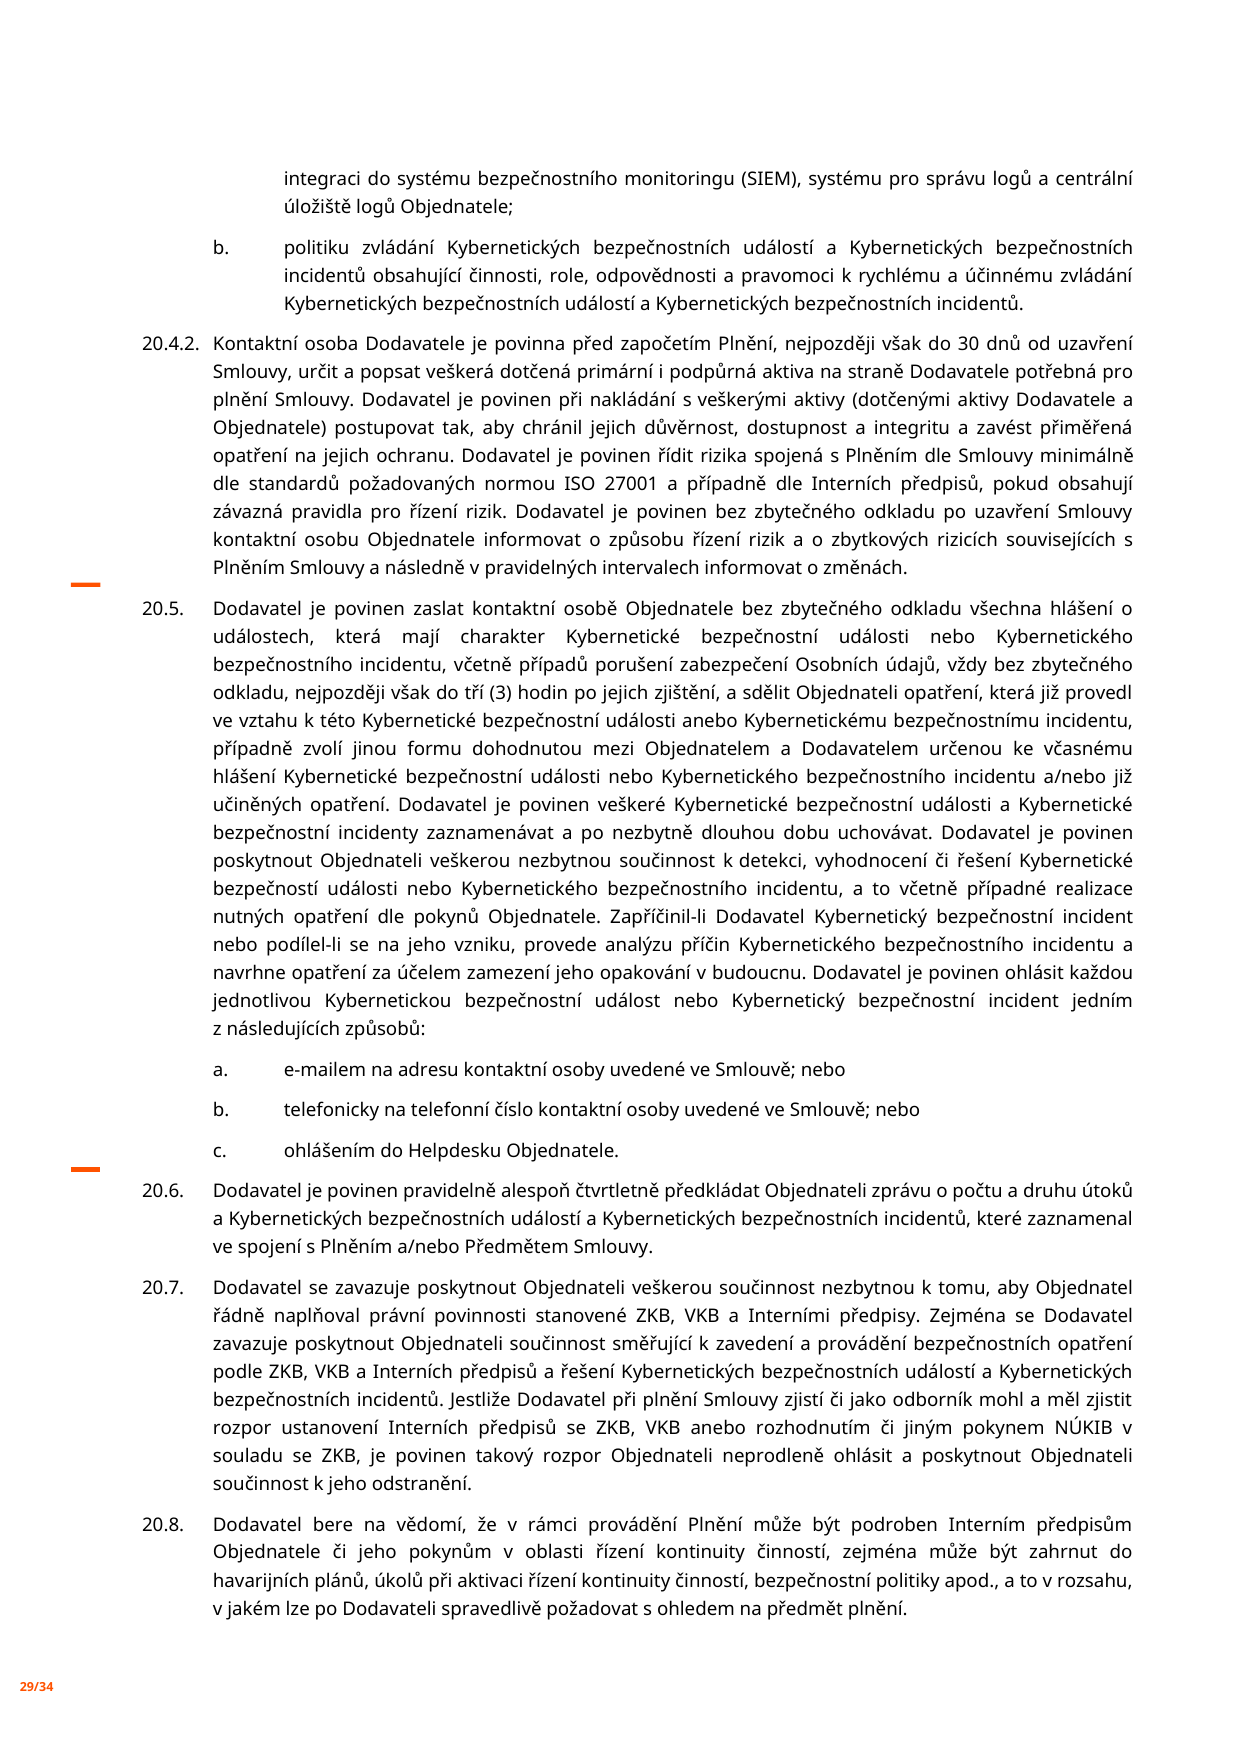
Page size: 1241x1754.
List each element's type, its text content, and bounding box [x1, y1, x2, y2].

text Dodavatel je povinen zaslat kontaktní osobě Objednatele bez zbytečného odkladu všechna hlášení o událostech, která mají charakter Kybernetické bezpečnostní události nebo Kybernetického bezpečnostního incidentu, včetně případů porušení zabezpečení Osobních údajů, vždy bez zbytečného odkladu, nejpozději však do tří (3) hodin po jejich zjištění, a sdělit Objednateli opatření, která již provedl ve vztahu k této Kybernetické bezpečnostní události anebo Kybernetickému bezpečnostnímu incidentu, případně zvolí jinou formu dohodnutou mezi Objednatelem a Dodavatelem určenou ke včasnému hlášení Kybernetické bezpečnostní události nebo Kybernetického bezpečnostního incidentu a/nebo již učiněných opatření. Dodavatel je povinen veškeré Kybernetické bezpečnostní události a Kybernetické bezpečnostní incidenty zaznamenávat a po nezbytně dlouhou dobu uchovávat. Dodavatel je povinen poskytnout Objednateli veškerou nezbytnou součinnost k detekci, vyhodnocení či řešení Kybernetické bezpečností události nebo Kybernetického bezpečnostního incidentu, a to včetně případné realizace nutných opatření dle pokynů Objednatele. Zapříčinil-li Dodavatel Kybernetický bezpečnostní incident nebo podílel-li se na jeho vzniku, provede analýzu příčin Kybernetického bezpečnostního incidentu a navrhne opatření za účelem zamezení jeho opakování v budoucnu. Dodavatel je povinen ohlásit každou jednotlivou Kybernetickou bezpečnostní událost nebo Kybernetický bezpečnostní incident jedním z následujících způsobů: [142, 595, 1134, 1041]
text Dodavatel bere na vědomí, že v rámci provádění Plnění může být podroben Interním předpisům Objednatele či jeho pokynům v oblasti řízení kontinuity činností, zejména může být zahrnut do havarijních plánů, úkolů při aktivaci řízení kontinuity činností, bezpečnostní politiky apod., a to v rozsahu, v jakém lze po Dodavateli spravedlivě požadovat s ohledem na předmět plnění. [142, 1511, 1134, 1620]
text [213, 165, 1134, 219]
text Dodavatel se zavazuje poskytnout Objednateli veškerou součinnost nezbytnou k tomu, aby Objednatel řádně naplňoval právní povinnosti stanovené ZKB, VKB a Interními předpisy. Zejména se Dodavatel zavazuje poskytnout Objednateli součinnost směřující k zavedení a provádění bezpečnostních opatření podle ZKB, VKB a Interních předpisů a řešení Kybernetických bezpečnostních událostí a Kybernetických bezpečnostních incidentů. Jestliže Dodavatel při plnění Smlouvy zjistí či jako odborník mohl a měl zjistit rozpor ustanovení Interních předpisů se ZKB, VKB anebo rozhodnutím či jiným pokynem NÚKIB v souladu se ZKB, je povinen takový rozpor Objednateli neprodleně ohlásit a poskytnout Objednateli součinnost k jeho odstranění. [142, 1274, 1134, 1496]
text e-mailem na adresu kontaktní osoby uvedené ve Smlouvě; nebo [213, 1056, 1134, 1082]
text telefonicky na telefonní číslo kontaktní osoby uvedené ve Smlouvě; nebo [213, 1097, 1134, 1122]
text Dodavatel je povinen pravidelně alespoň čtvrtletně předkládat Objednateli zprávu o počtu a druhu útoků a Kybernetických bezpečnostních událostí a Kybernetických bezpečnostních incidentů, které zaznamenal ve spojení s Plněním a/nebo Předmětem Smlouvy. [142, 1178, 1134, 1259]
text politiku zvládání Kybernetických bezpečnostních událostí a Kybernetických bezpečnostních incidentů obsahující činnosti, role, odpovědnosti a pravomoci k rychlému a účinnému zvládání Kybernetických bezpečnostních událostí a Kybernetických bezpečnostních incidentů. [213, 234, 1134, 316]
text Kontaktní osoba Dodavatele je povinna před započetím Plnění, nejpozději však do 30 dnů od uzavření Smlouvy, určit a popsat veškerá dotčená primární i podpůrná aktiva na straně Dodavatele potřebná pro plnění Smlouvy. Dodavatel je povinen při nakládání s veškerými aktivy (dotčenými aktivy Dodavatele a Objednatele) postupovat tak, aby chránil jejich důvěrnost, dostupnost a integritu a zavést přiměřená opatření na jejich ochranu. Dodavatel je povinen řídit rizika spojená s Plněním dle Smlouvy minimálně dle standardů požadovaných normou ISO 27001 a případně dle Interních předpisů, pokud obsahují závazná pravidla pro řízení rizik. Dodavatel je povinen bez zbytečného odkladu po uzavření Smlouvy kontaktní osobu Objednatele informovat o způsobu řízení rizik a o zbytkových rizicích souvisejících s Plněním Smlouvy a následně v pravidelných intervalech informovat o změnách. [142, 331, 1134, 580]
text ohlášením do Helpdesku Objednatele. [213, 1137, 1134, 1163]
